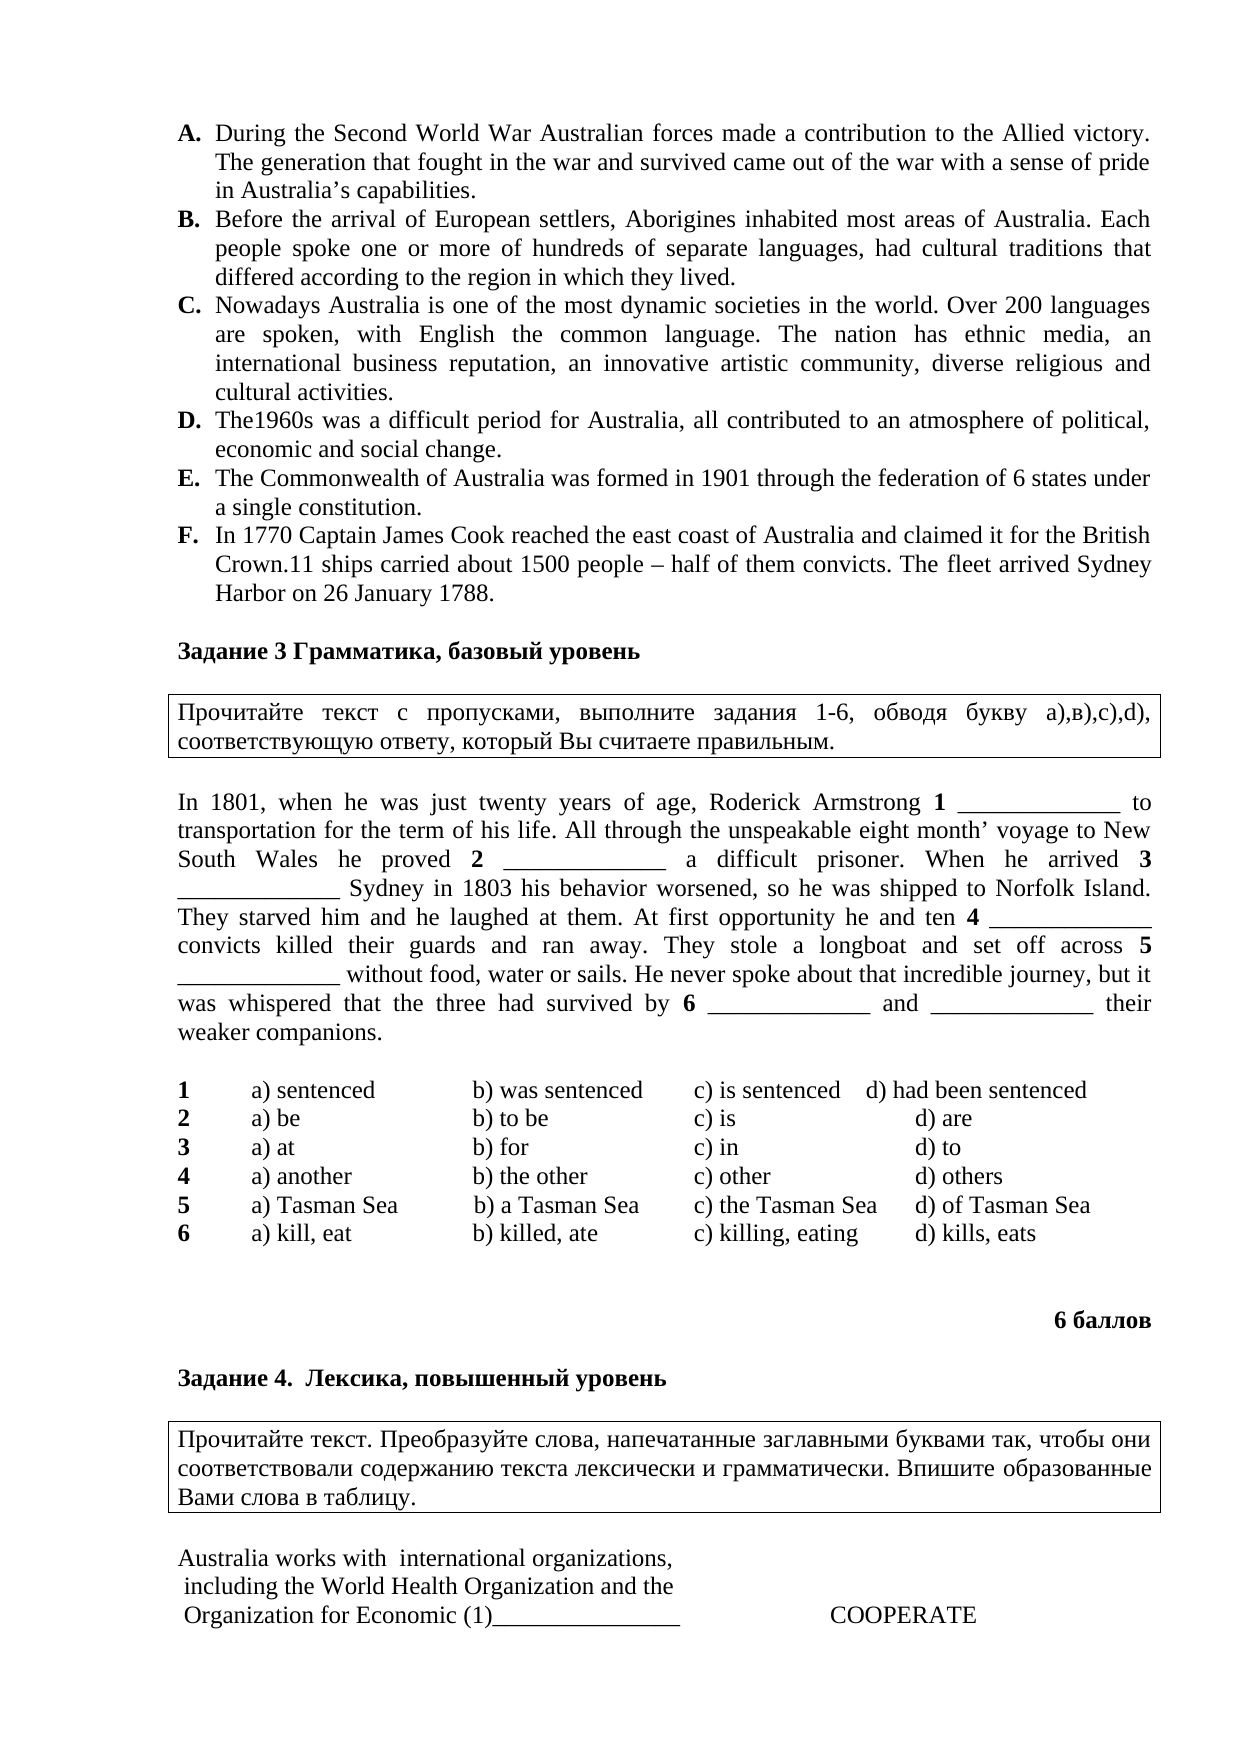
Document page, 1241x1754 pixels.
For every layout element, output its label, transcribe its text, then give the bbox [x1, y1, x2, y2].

text 6 баллов [177, 1305, 1152, 1334]
text 1 a) sentenced b) was sentenced c) is sentenced d) had been sentenced [177, 1075, 1152, 1103]
text 2 a) be b) to be c) is d) are [177, 1103, 1152, 1132]
text 3 a) at b) for c) in d) to [177, 1132, 1152, 1161]
text 5 a) Tasman Sea b) a Tasman Sea c) the Tasman Sea d) of Tasman Sea [177, 1190, 1152, 1218]
list The1960s was a difficult period for Australia, all contributed to an atmosphere of political, economic and social change. [177, 406, 1152, 463]
list In 1770 Captain James Cook reached the east coast of Australia and claimed it for the British Crown.11 ships carried about 1500 people – half of them convicts. The fleet arrived Sydney Harbor on 26 January 1788. [177, 521, 1152, 607]
subtitle Задание 3 Грамматика, базовый уровень [177, 636, 1152, 665]
list Nowadays Australia is one of the most dynamic societies in the world. Over 200 languages are spoken, with English the common language. The nation has ethnic media, an international business reputation, an innovative artistic community, diverse religious and cultural activities. [177, 291, 1152, 406]
text In 1801, when he was just twenty years of age, Roderick Armstrong 1 _____________ to transportation for the term of his life. All through the unspeakable eight month’ voyage to New South Wales he proved 2 _____________ a difficult prisoner. When he arrived 3 _____________ Sydney in 1803 his behavior worsened, so he was shipped to Norfolk Island. They starved him and he laughed at them. At first opportunity he and ten 4 _____________ convicts killed their guards and ran away. They stole a longboat and set off across 5 _____________ without food, water or sails. He never spoke about that incredible journey, but it was whispered that the three had survived by 6 _____________ and _____________ their weaker companions. [177, 787, 1152, 1046]
list During the Second World War Australian forces made a contribution to the Allied victory. The generation that fought in the war and survived came out of the war with a sense of pride in Australia’s capabilities. [177, 118, 1152, 204]
list The Commonwealth of Australia was formed in 1901 through the federation of 6 states under a single constitution. [177, 463, 1152, 521]
text Прочитайте текст с пропусками, выполните задания 1-6, обводя букву а),в),с),d), соответствующую ответу, который Вы считаете правильным. [169, 695, 1160, 757]
text 4 a) another b) the other c) other d) others [177, 1161, 1152, 1190]
text Задание 4. Лексика, повышенный уровень [177, 1363, 1152, 1392]
text 6 a) kill, eat b) killed, ate c) killing, eating d) kills, eats [177, 1218, 1152, 1247]
list Before the arrival of European settlers, Aborigines inhabited most areas of Australia. Each people spoke one or more of hundreds of separate languages, had cultural traditions that differed according to the region in which they lived. [177, 204, 1152, 291]
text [177, 1543, 1152, 1629]
text Прочитайте текст. Преобразуйте слова, напечатанные заглавными буквами так, чтобы они соответствовали содержанию текста лексически и грамматически. Впишите образованные Вами слова в таблицу. [169, 1422, 1160, 1512]
